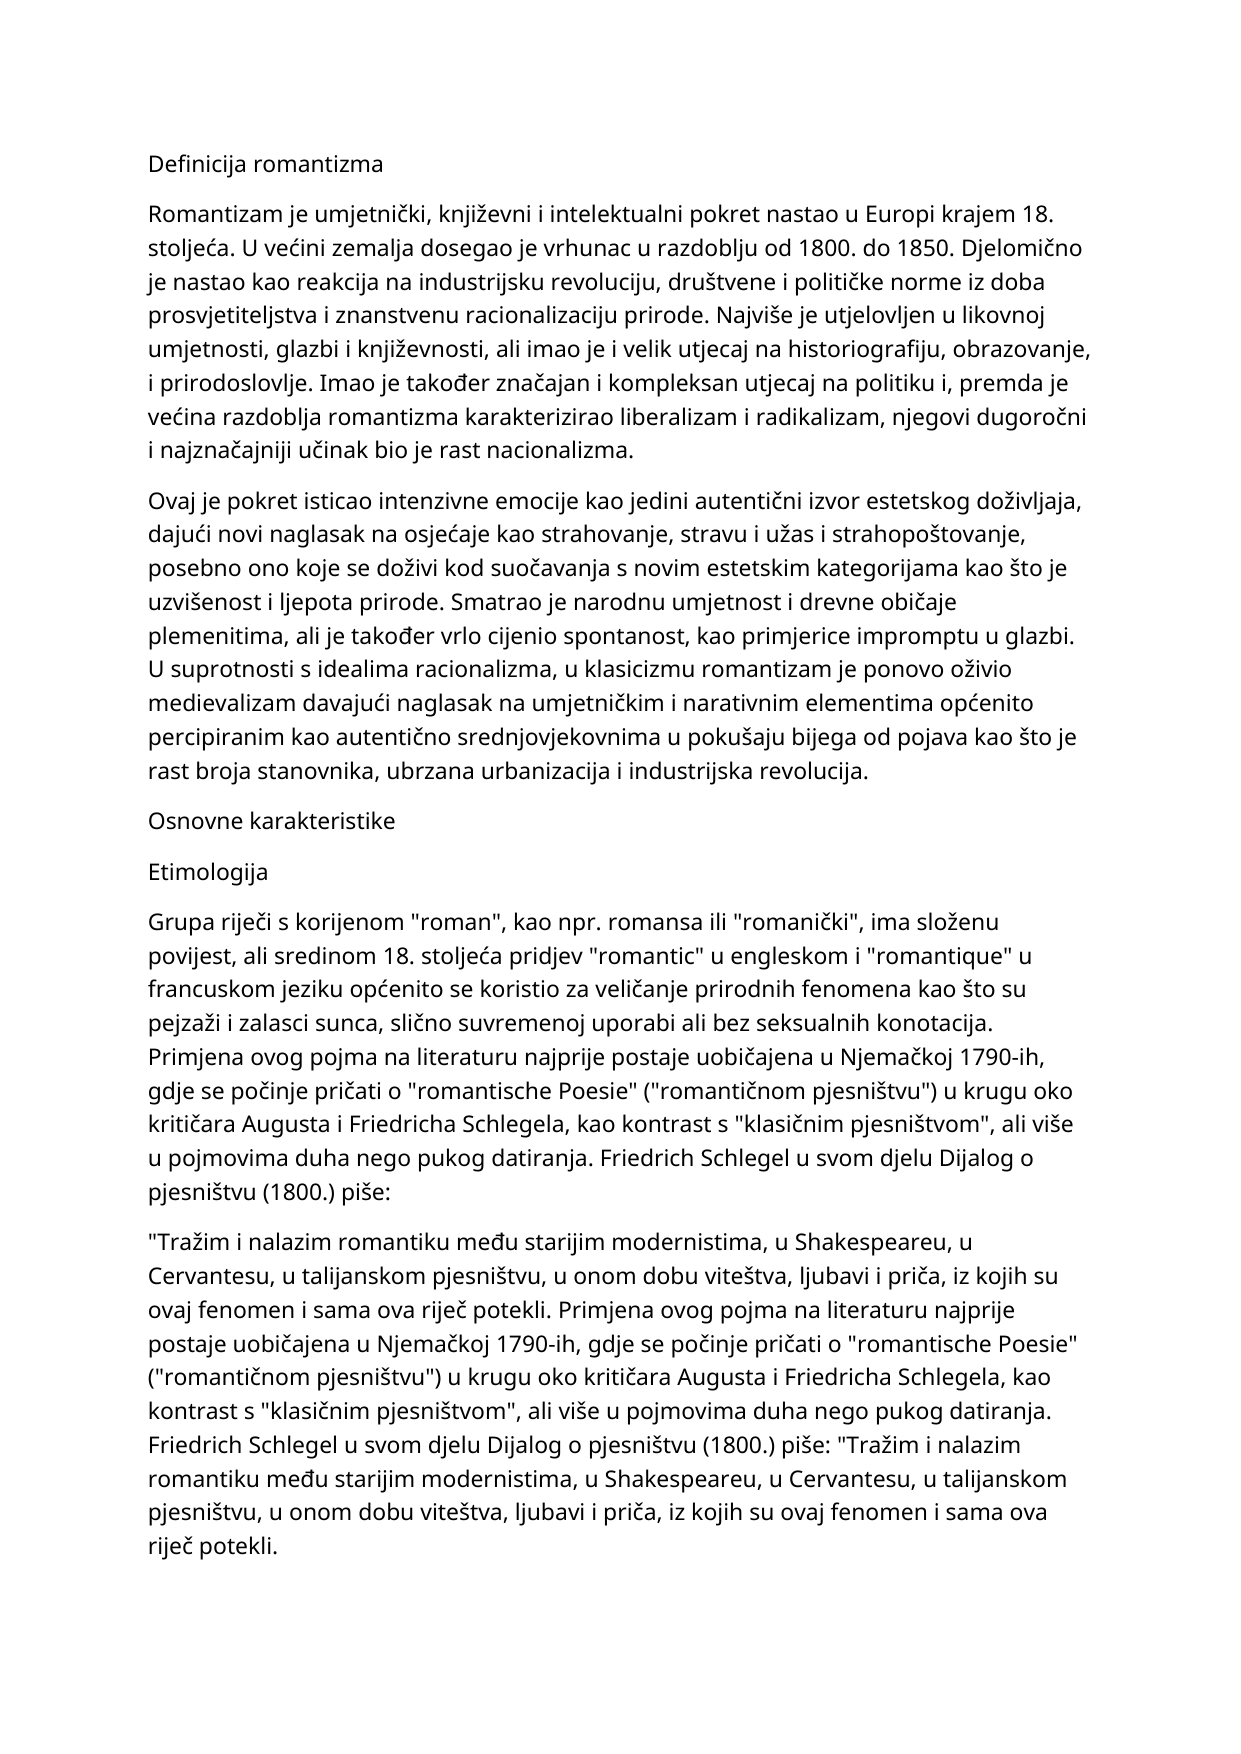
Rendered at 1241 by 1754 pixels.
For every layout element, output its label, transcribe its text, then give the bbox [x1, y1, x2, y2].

text Definicija romantizma [148, 148, 1093, 179]
text Etimologija [148, 856, 1093, 887]
text Romantizam je umjetnički, književni i intelektualni pokret nastao u Europi krajem 18. stoljeća. U većini zemalja dosegao je vrhunac u razdoblju od 1800. do 1850. Djelomično je nastao kao reakcija na industrijsku revoluciju, društvene i političke norme iz doba prosvjetiteljstva i znanstvenu racionalizaciju prirode. Najviše je utjelovljen u likovnoj umjetnosti, glazbi i književnosti, ali imao je i velik utjecaj na historiografiju, obrazovanje, i prirodoslovlje. Imao je također značajan i kompleksan utjecaj na politiku i, premda je većina razdoblja romantizma karakterizirao liberalizam i radikalizam, njegovi dugoročni i najznačajniji učinak bio je rast nacionalizma. [148, 198, 1093, 466]
text Grupa riječi s korijenom "roman", kao npr. romansa ili "romanički", ima složenu povijest, ali sredinom 18. stoljeća pridjev "romantic" u engleskom i "romantique" u francuskom jeziku općenito se koristio za veličanje prirodnih fenomena kao što su pejzaži i zalasci sunca, slično suvremenoj uporabi ali bez seksualnih konotacija. Primjena ovog pojma na literaturu najprije postaje uobičajena u Njemačkoj 1790-ih, gdje se počinje pričati o "romantische Poesie" ("romantičnom pjesništvu") u krugu oko kritičara Augusta i Friedricha Schlegela, kao kontrast s "klasičnim pjesništvom", ali više u pojmovima duha nego pukog datiranja. Friedrich Schlegel u svom djelu Dijalog o pjesništvu (1800.) piše: [148, 906, 1093, 1207]
text "Tražim i nalazim romantiku među starijim modernistima, u Shakespeareu, u Cervantesu, u talijanskom pjesništvu, u onom dobu viteštva, ljubavi i priča, iz kojih su ovaj fenomen i sama ova riječ potekli. Primjena ovog pojma na literaturu najprije postaje uobičajena u Njemačkoj 1790-ih, gdje se počinje pričati o "romantische Poesie" ("romantičnom pjesništvu") u krugu oko kritičara Augusta i Friedricha Schlegela, kao kontrast s "klasičnim pjesništvom", ali više u pojmovima duha nego pukog datiranja. Friedrich Schlegel u svom djelu Dijalog o pjesništvu (1800.) piše: "Tražim i nalazim romantiku među starijim modernistima, u Shakespeareu, u Cervantesu, u talijanskom pjesništvu, u onom dobu viteštva, ljubavi i priča, iz kojih su ovaj fenomen i sama ova riječ potekli. [148, 1226, 1093, 1561]
text Osnovne karakteristike [148, 805, 1093, 836]
text Ovaj je pokret isticao intenzivne emocije kao jedini autentični izvor estetskog doživljaja, dajući novi naglasak na osjećaje kao strahovanje, stravu i užas i strahopoštovanje, posebno ono koje se doživi kod suočavanja s novim estetskim kategorijama kao što je uzvišenost i ljepota prirode. Smatrao je narodnu umjetnost i drevne običaje plemenitima, ali je također vrlo cijenio spontanost, kao primjerice impromptu u glazbi. U suprotnosti s idealima racionalizma, u klasicizmu romantizam je ponovo oživio medievalizam davajući naglasak na umjetničkim i narativnim elementima općenito percipiranim kao autentično srednjovjekovnima u pokušaju bijega od pojava kao što je rast broja stanovnika, ubrzana urbanizacija i industrijska revolucija. [148, 485, 1093, 786]
